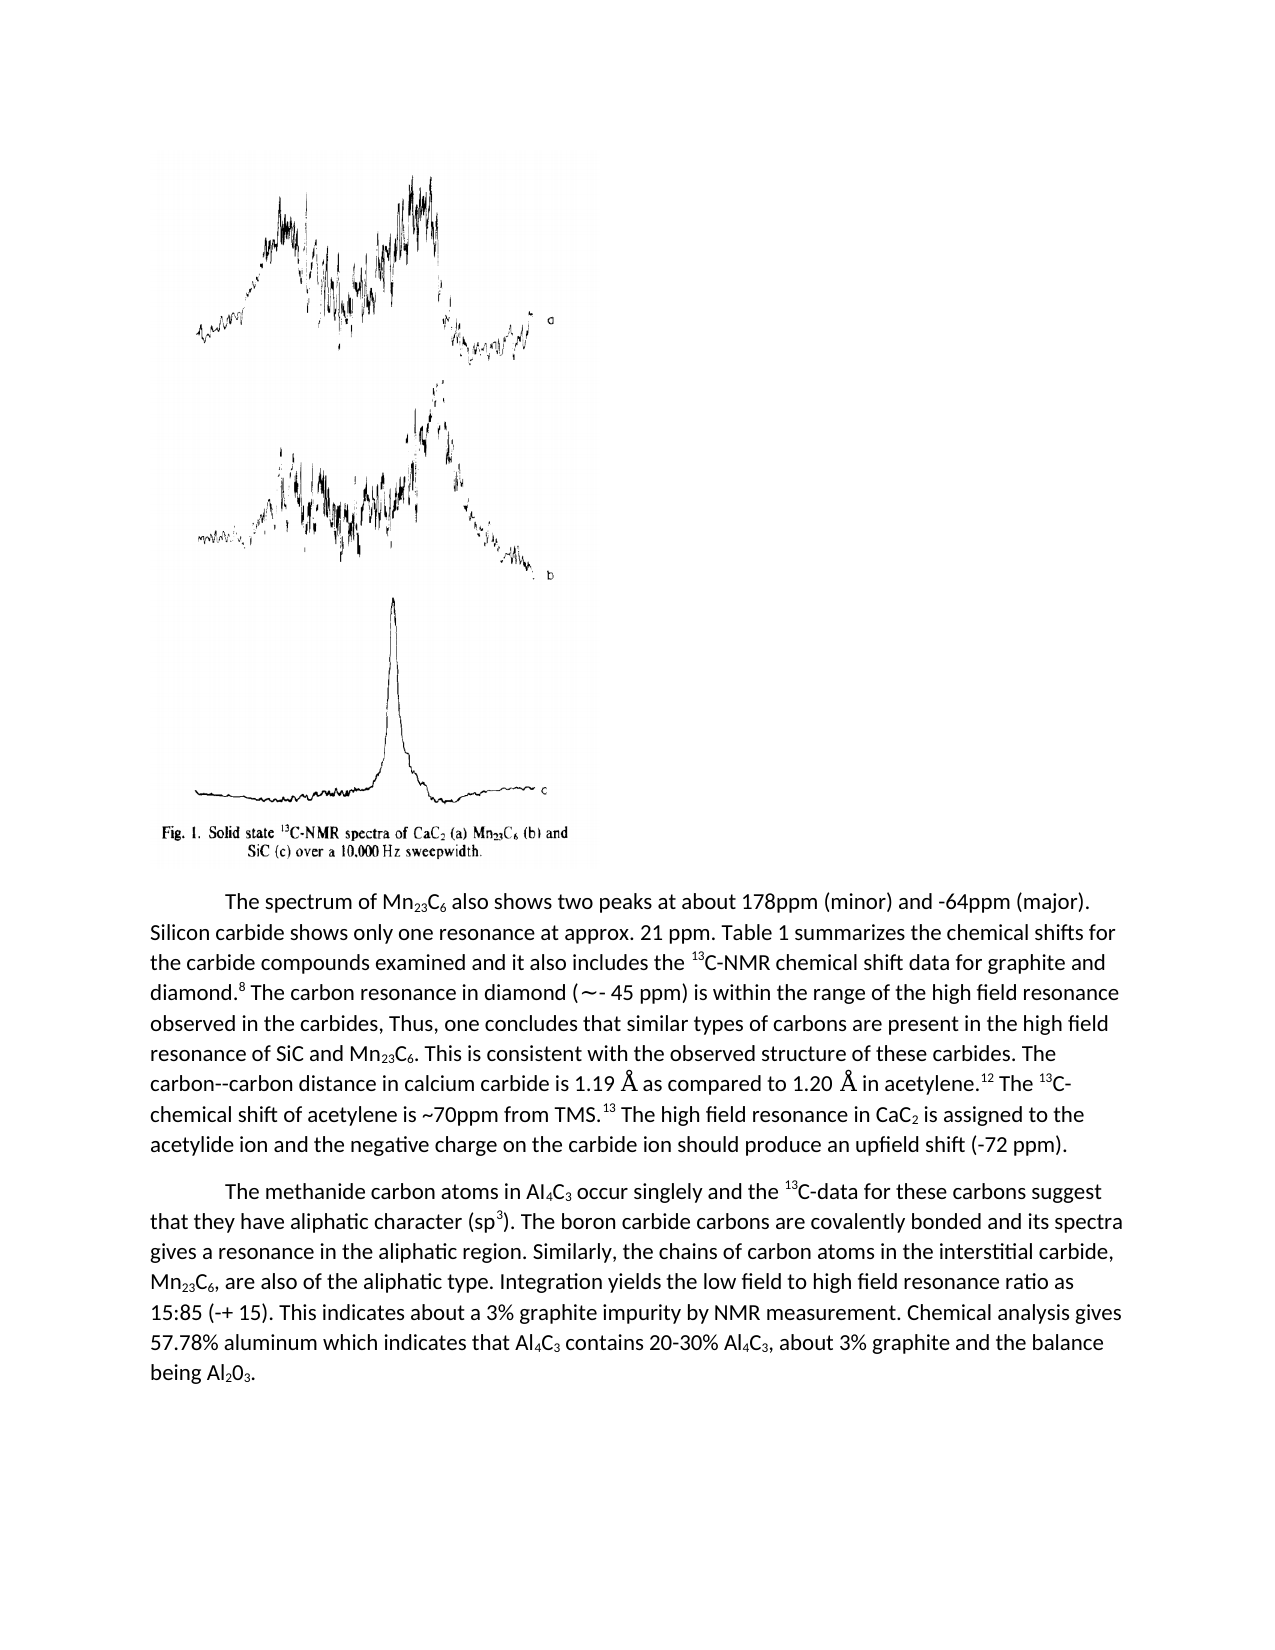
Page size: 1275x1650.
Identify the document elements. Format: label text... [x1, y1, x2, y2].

picture [150, 150, 600, 869]
text The spectrum of Mn23C6 also shows two peaks at about 178ppm (minor) and -64ppm (major). Silicon carbide shows only one resonance at approx. 21 ppm. Table 1 summarizes the chemical shifts for the carbide compounds examined and it also includes the 13C-NMR chemical shift data for graphite and diamond.8 The carbon resonance in diamond (~- 45 ppm) is within the range of the high field resonance observed in the carbides, Thus, one concludes that similar types of carbons are present in the high field resonance of SiC and Mn23C6. This is consistent with the observed structure of these carbides. The carbon--carbon distance in calcium carbide is 1.19 Å as compared to 1.20 Å in acetylene.12 The 13C-chemical shift of acetylene is ~70ppm from TMS.13 The high field resonance in CaC2 is assigned to the acetylide ion and the negative charge on the carbide ion should produce an upfield shift (-72 ppm). [150, 887, 1125, 1158]
text The methanide carbon atoms in AI4C3 occur singlely and the 13C-data for these carbons suggest that they have aliphatic character (sp3). The boron carbide carbons are covalently bonded and its spectra gives a resonance in the aliphatic region. Similarly, the chains of carbon atoms in the interstitial carbide, Mn23C6, are also of the aliphatic type. Integration yields the low field to high field resonance ratio as 15:85 (-+ 15). This indicates about a 3% graphite impurity by NMR measurement. Chemical analysis gives 57.78% aluminum which indicates that Al4C3 contains 20-30% Al4C3, about 3% graphite and the balance being Al203. [150, 1177, 1125, 1386]
